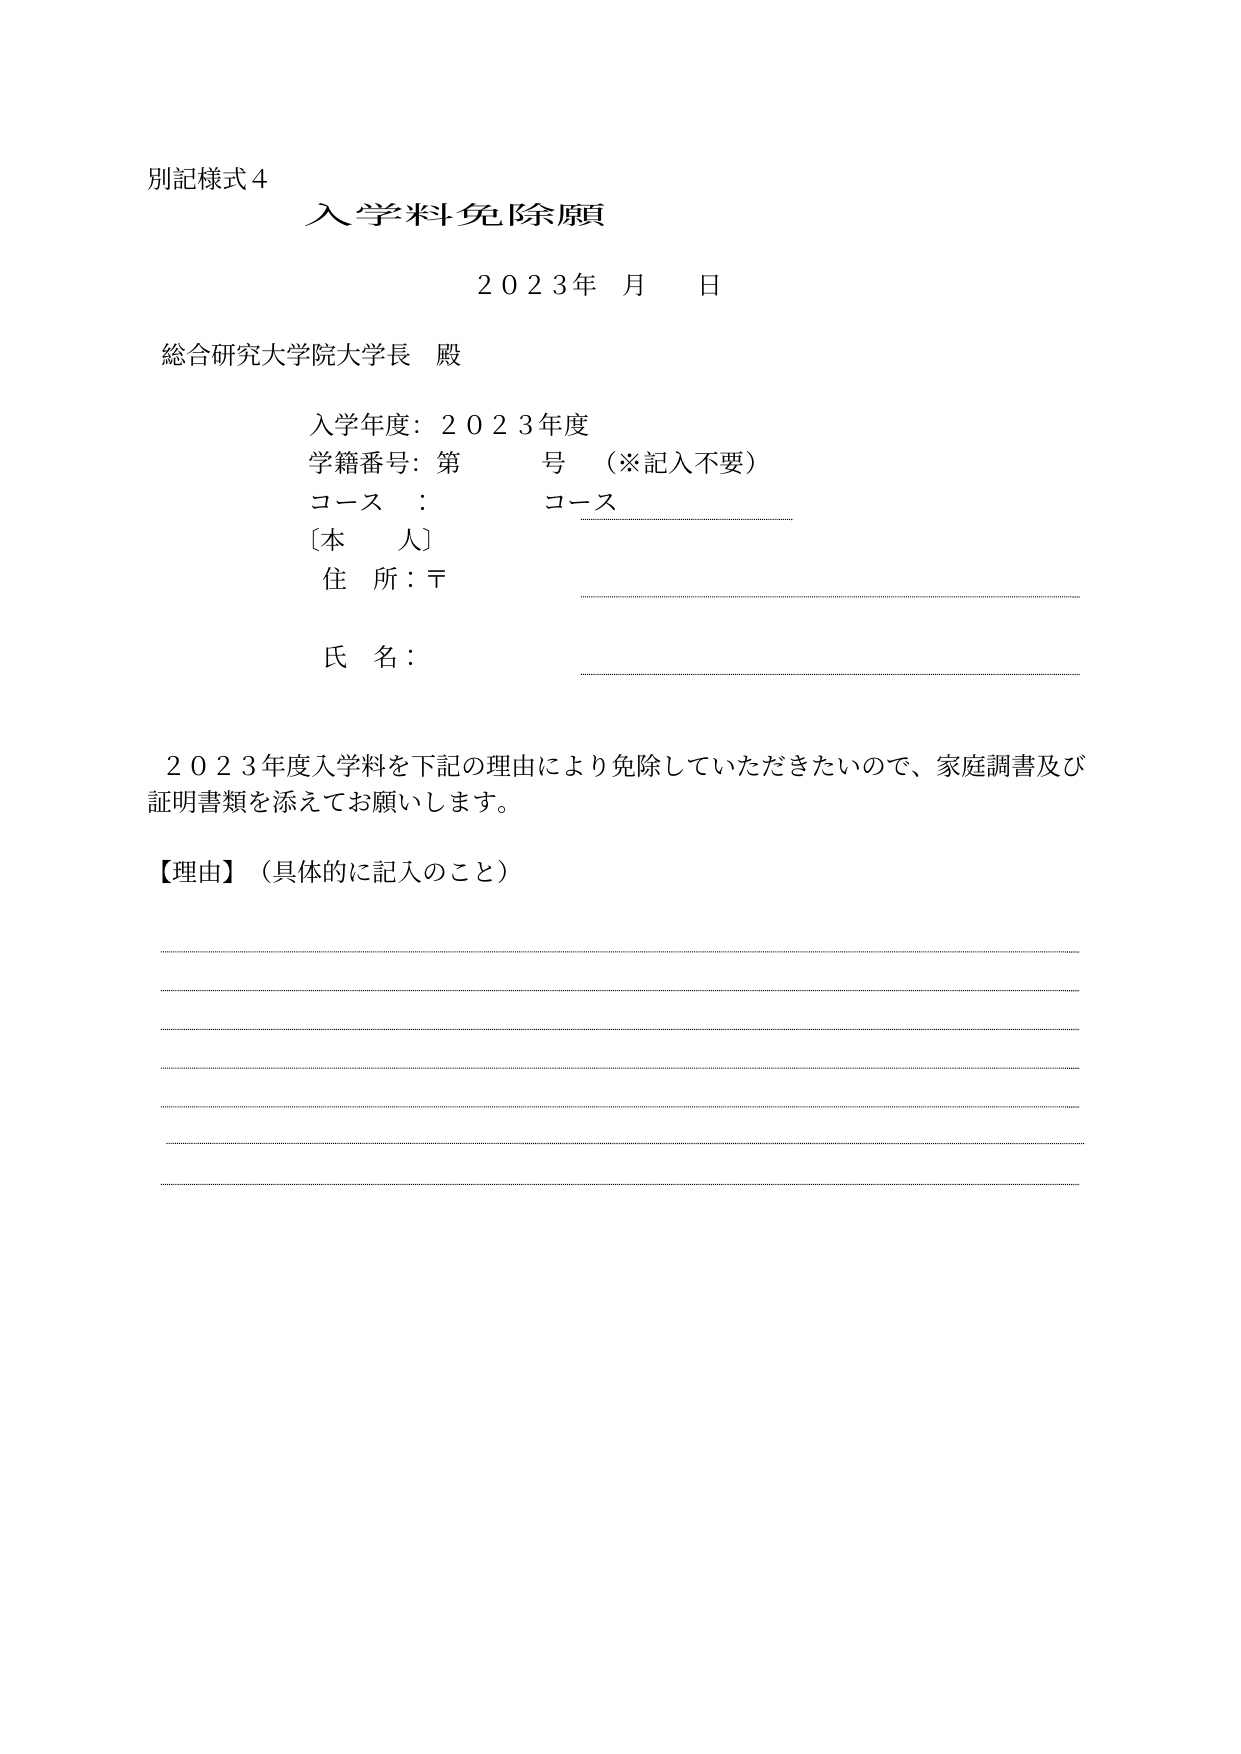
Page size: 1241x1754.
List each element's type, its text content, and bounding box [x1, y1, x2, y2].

text 入学年度：２０２３年度 [148, 405, 1092, 441]
text コース ： コース [148, 480, 1092, 519]
text 氏 名： [148, 635, 1092, 674]
text 〔本 人〕 [148, 519, 1092, 558]
text 総合研究大学院大学長 殿 [148, 335, 1092, 371]
text 入学料免除願 [148, 195, 1092, 231]
text 【理由】（具体的に記入のこと） [148, 853, 1092, 888]
text ２０２３年度入学料を下記の理由により免除していただきたいので、家庭調書及び証明書類を添えてお願いします。 [148, 747, 1092, 818]
text 学籍番号：第 号 （※記入不要） [148, 441, 1092, 480]
text ２０２３年 月 日 [148, 265, 1092, 301]
text 住 所：〒 [148, 558, 1092, 596]
text 別記様式４ [148, 159, 1092, 195]
